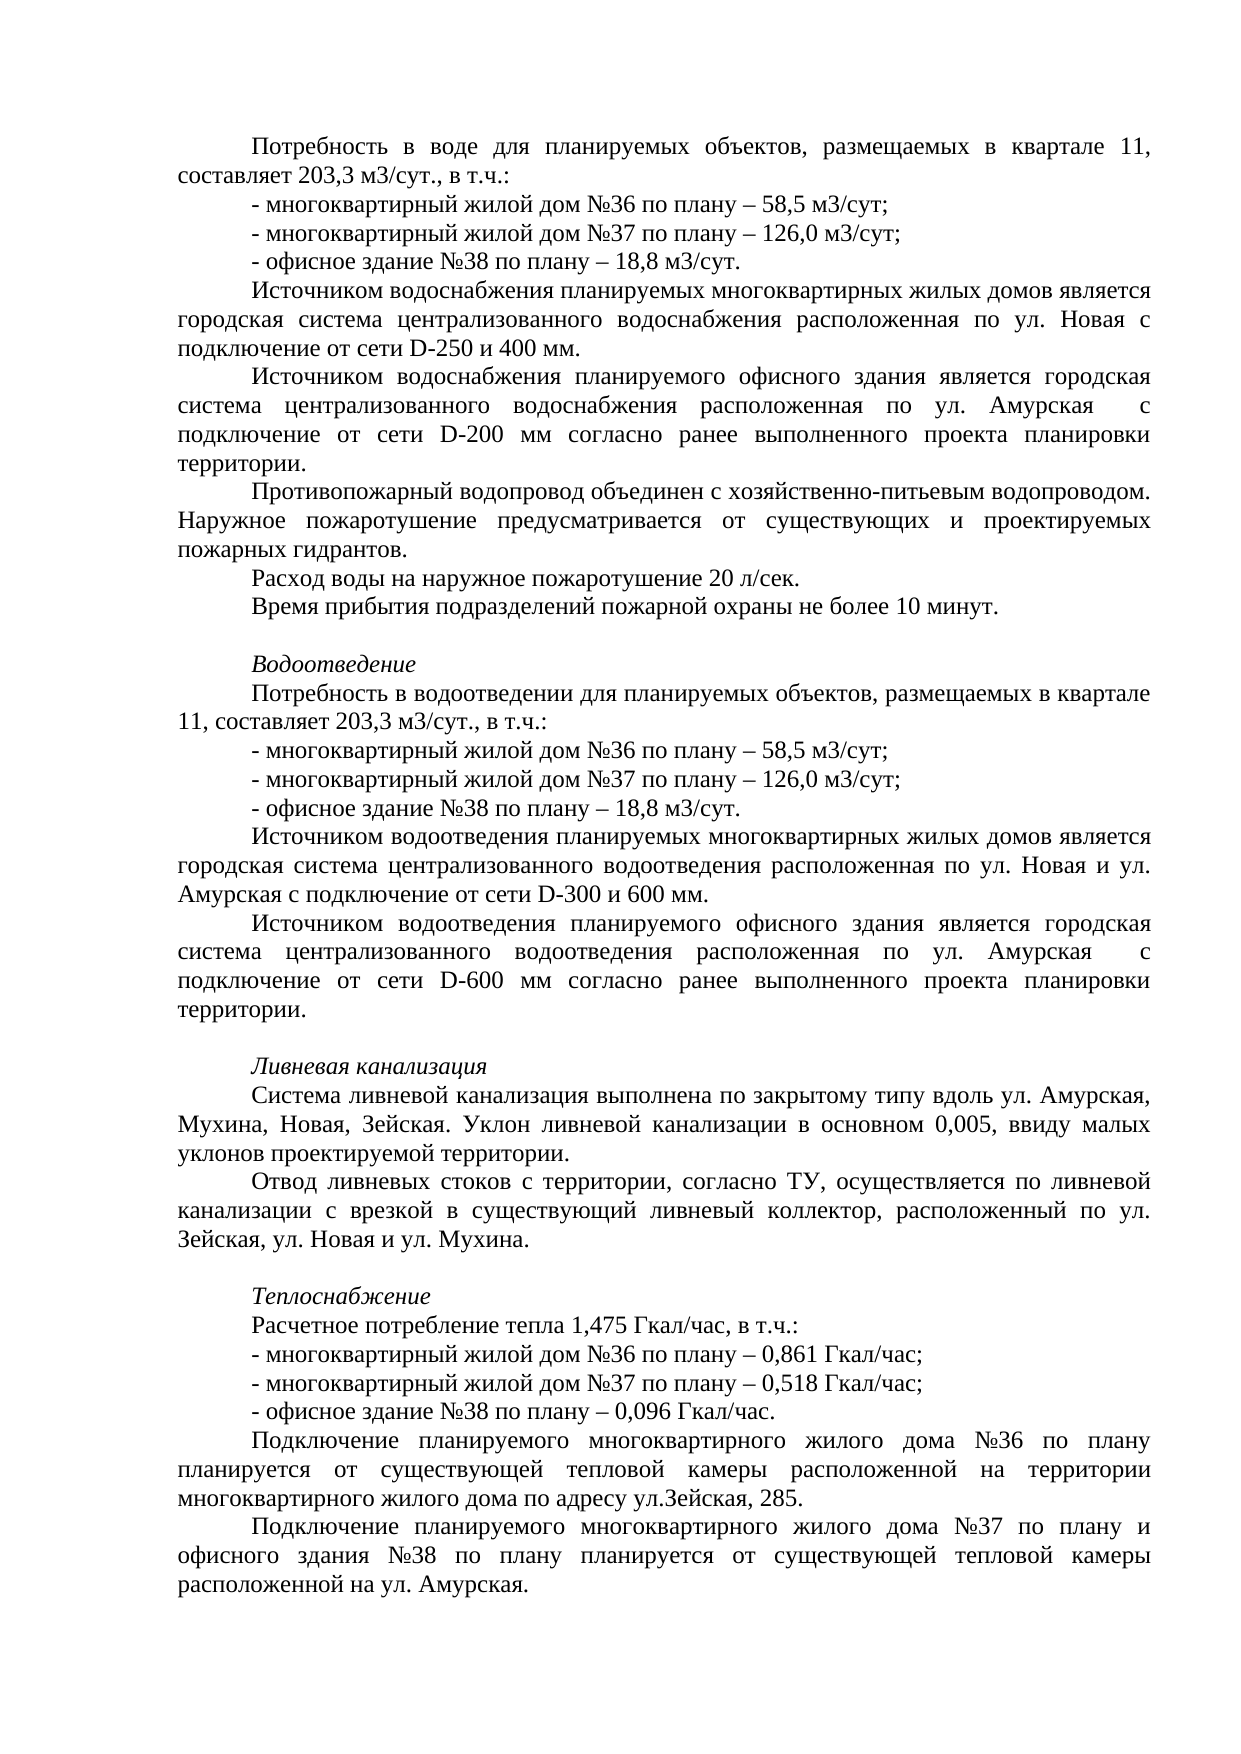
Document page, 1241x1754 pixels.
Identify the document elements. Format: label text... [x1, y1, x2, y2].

text Теплоснабжение [177, 1281, 1152, 1310]
text Подключение планируемого многоквартирного жилого дома №36 по плану планируется от существующей тепловой камеры расположенной на территории многоквартирного жилого дома по адресу ул.Зейская, 285. [177, 1425, 1152, 1511]
text - многоквартирный жилой дом №36 по плану – 58,5 м3/сут; [177, 735, 1152, 764]
text Источником водоснабжения планируемых многоквартирных жилых домов является городская система централизованного водоснабжения расположенная по ул. Новая с подключение от сети D-250 и 400 мм. [177, 275, 1152, 361]
text Расход воды на наружное пожаротушение 20 л/сек. [177, 563, 1152, 591]
text Источником водоотведения планируемого офисного здания является городская система централизованного водоотведения расположенная по ул. Амурская с подключение от сети D-600 мм согласно ранее выполненного проекта планировки территории. [177, 908, 1152, 1023]
text - многоквартирный жилой дом №37 по плану – 126,0 м3/сут; [177, 218, 1152, 246]
text Потребность в водоотведении для планируемых объектов, размещаемых в квартале 11, составляет 203,3 м3/сут., в т.ч.: [177, 678, 1152, 735]
text - многоквартирный жилой дом №36 по плану – 58,5 м3/сут; [177, 189, 1152, 218]
text Расчетное потребление тепла 1,475 Гкал/час, в т.ч.: [177, 1310, 1152, 1339]
text Подключение планируемого многоквартирного жилого дома №37 по плану и офисного здания №38 по плану планируется от существующей тепловой камеры расположенной на ул. Амурская. [177, 1511, 1152, 1598]
text Водоотведение [177, 649, 1152, 678]
text Время прибытия подразделений пожарной охраны не более 10 минут. [177, 591, 1152, 620]
text - многоквартирный жилой дом №36 по плану – 0,861 Гкал/час; [177, 1339, 1152, 1368]
text - многоквартирный жилой дом №37 по плану – 126,0 м3/сут; [177, 764, 1152, 793]
text - офисное здание №38 по плану – 18,8 м3/сут. [177, 793, 1152, 821]
text Противопожарный водопровод объединен с хозяйственно-питьевым водопроводом. Наружное пожаротушение предусматривается от существующих и проектируемых пожарных гидрантов. [177, 476, 1152, 563]
text Ливневая канализация [177, 1051, 1152, 1080]
text Потребность в воде для планируемых объектов, размещаемых в квартале 11, составляет 203,3 м3/сут., в т.ч.: [177, 131, 1152, 189]
text - офисное здание №38 по плану – 0,096 Гкал/час. [177, 1396, 1152, 1425]
text - офисное здание №38 по плану – 18,8 м3/сут. [177, 246, 1152, 275]
text - многоквартирный жилой дом №37 по плану – 0,518 Гкал/час; [177, 1368, 1152, 1396]
text Отвод ливневых стоков с территории, согласно ТУ, осуществляется по ливневой канализации с врезкой в существующий ливневый коллектор, расположенный по ул. Зейская, ул. Новая и ул. Мухина. [177, 1166, 1152, 1253]
text Источником водоснабжения планируемого офисного здания является городская система централизованного водоснабжения расположенная по ул. Амурская с подключение от сети D-200 мм согласно ранее выполненного проекта планировки территории. [177, 361, 1152, 476]
text Источником водоотведения планируемых многоквартирных жилых домов является городская система централизованного водоотведения расположенная по ул. Новая и ул. Амурская с подключение от сети D-300 и 600 мм. [177, 821, 1152, 908]
text Система ливневой канализация выполнена по закрытому типу вдоль ул. Амурская, Мухина, Новая, Зейская. Уклон ливневой канализации в основном 0,005, ввиду малых уклонов проектируемой территории. [177, 1080, 1152, 1166]
